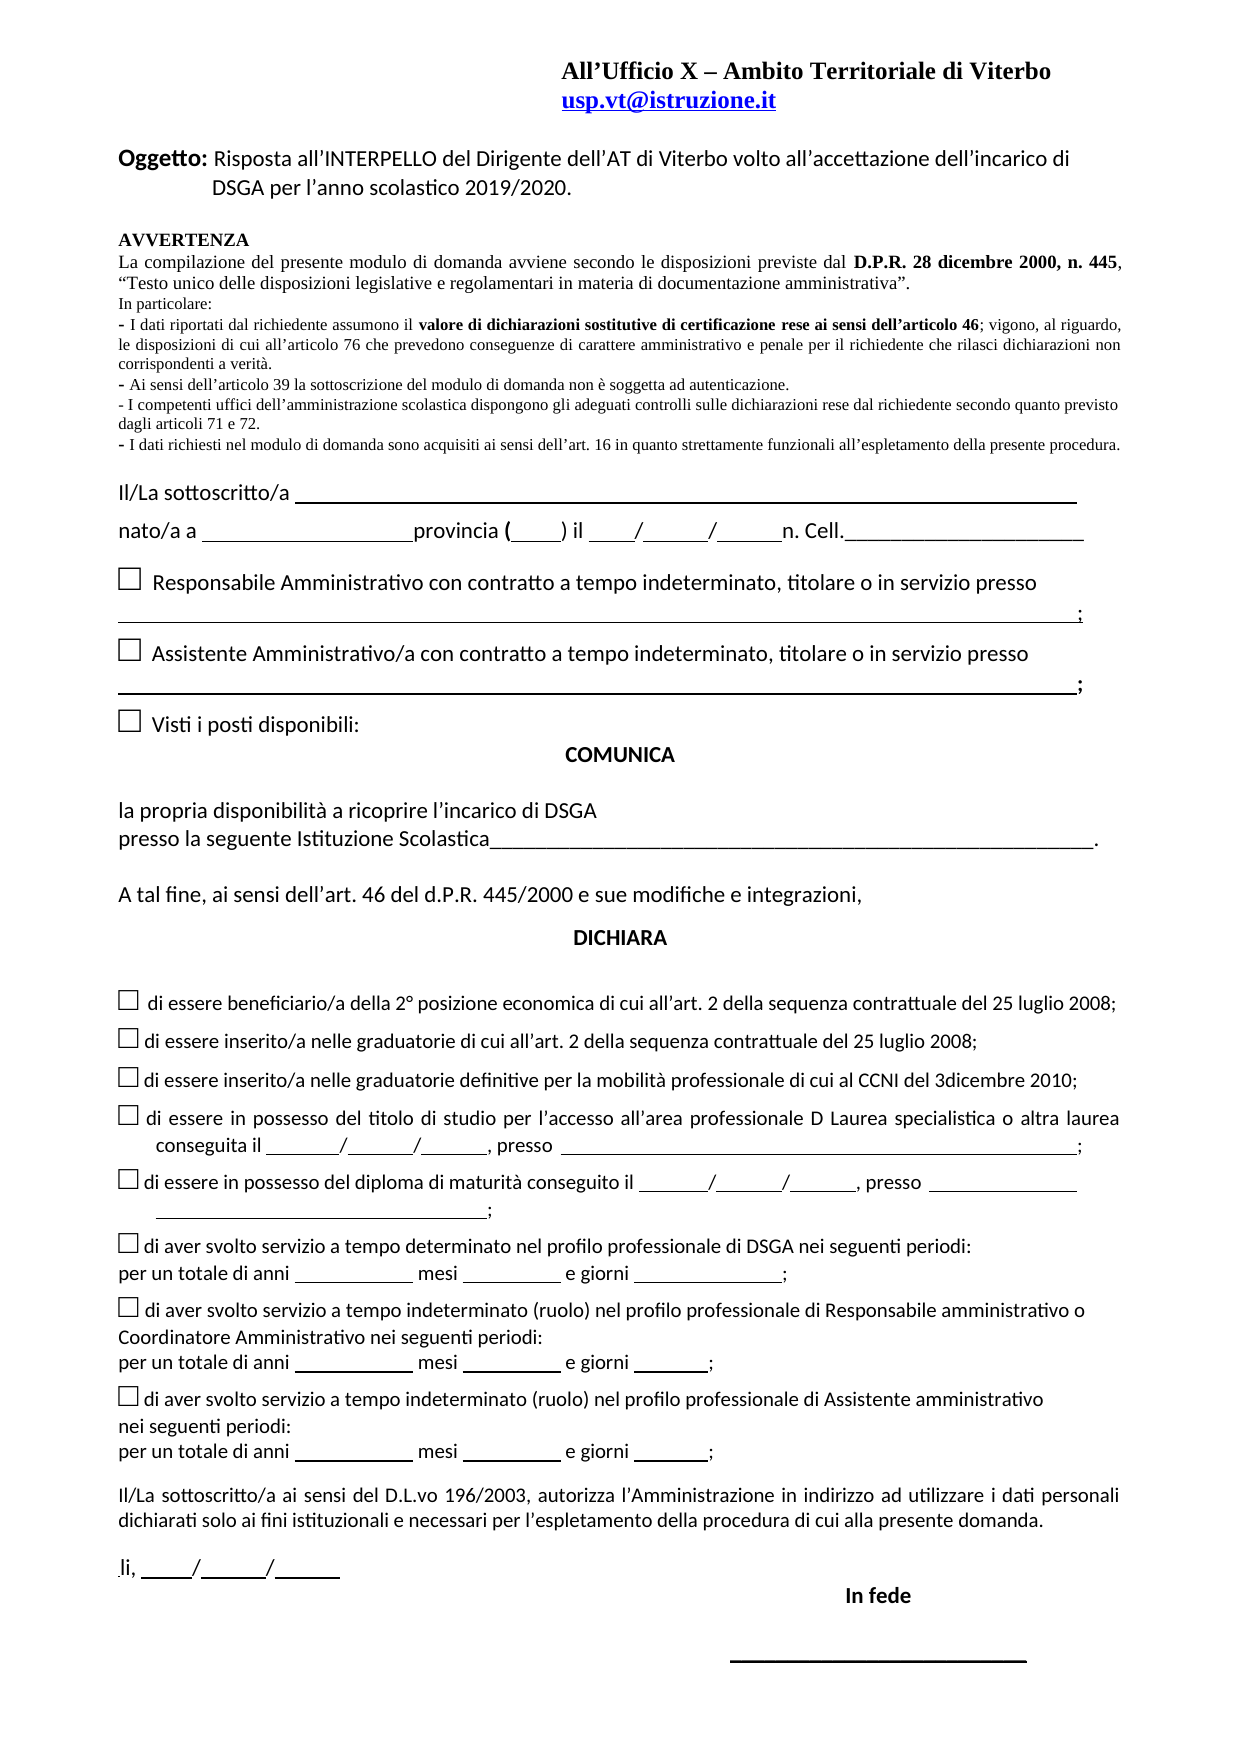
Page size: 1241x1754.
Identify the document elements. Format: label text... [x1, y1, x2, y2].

text Il/La sottoscritto/a [118, 478, 1122, 506]
text □ di aver svolto servizio a tempo indeterminato (ruolo) nel profilo professionale di Assistente amministrativo [118, 1375, 1122, 1413]
text A tal fine, ai sensi dell’art. 46 del d.P.R. 445/2000 e sue modifiche e integrazioni, [118, 880, 1122, 908]
text □ di essere in possesso del diploma di maturità conseguito il / / , presso ; [118, 1158, 1122, 1222]
text La compilazione del presente modulo di domanda avviene secondo le disposizioni previste dal D.P.R. 28 dicembre 2000, n. 445, “Testo unico delle disposizioni legislative e regolamentari in materia di documentazione amministrativa”. [118, 251, 1122, 294]
text Oggetto: Risposta all’INTERPELLO del Dirigente dell’AT di Viterbo volto all’accettazione dell’incarico di DSGA per l’anno scolastico 2019/2020. [118, 142, 1122, 201]
text DICHIARA [118, 923, 1122, 951]
text la propria disponibilità a ricoprire l’incarico di DSGA [118, 796, 1122, 824]
text ; [118, 598, 1122, 626]
text per un totale di anni mesi e giorni ; [118, 1439, 1122, 1464]
text In fede [634, 1581, 1122, 1609]
text □ di essere in possesso del titolo di studio per l’accesso all’area professionale D Laurea specialistica o altra laurea conseguita il / / , presso ; [118, 1094, 1122, 1158]
text □ di aver svolto servizio a tempo determinato nel profilo professionale di DSGA nei seguenti periodi: [118, 1222, 1122, 1260]
text __________________________ [634, 1637, 1122, 1665]
text per un totale di anni mesi e giorni ; [118, 1349, 1122, 1375]
text li, / / [118, 1553, 1122, 1581]
text - I dati riportati dal richiedente assumono il valore di dichiarazioni sostitutive di certificazione rese ai sensi dell’articolo 46; vigono, al riguardo, le disposizioni di cui all’articolo 76 che prevedono conseguenze di carattere amministrativo e penale per il richiedente che rilasci dichiarazioni non corrispondenti a verità. [118, 313, 1122, 373]
text □ Assistente Amministrativo/a con contratto a tempo indeterminato, titolare o in servizio presso [118, 626, 1122, 669]
text per un totale di anni mesi e giorni ; [118, 1260, 1122, 1286]
text □ di essere inserito/a nelle graduatorie definitive per la mobilità professionale di cui al CCNI del 3dicembre 2010; [118, 1056, 1122, 1094]
text Il/La sottoscritto/a ai sensi del D.L.vo 196/2003, autorizza l’Amministrazione in indirizzo ad utilizzare i dati personali dichiarati solo ai fini istituzionali e necessari per l’espletamento della procedura di cui alla presente domanda. [118, 1482, 1122, 1533]
text - I competenti uffici dell’amministrazione scolastica dispongono gli adeguati controlli sulle dichiarazioni rese dal richiedente secondo quanto previsto [118, 394, 1122, 413]
text ; [118, 669, 1122, 697]
text presso la seguente Istituzione Scolastica_____________________________________________________. [118, 824, 1122, 852]
text dagli articoli 71 e 72. [118, 413, 1122, 433]
text - I dati richiesti nel modulo di domanda sono acquisiti ai sensi dell’art. 16 in quanto strettamente funzionali all’espletamento della presente procedura. [118, 433, 1122, 454]
text nei seguenti periodi: [118, 1413, 1122, 1439]
text In particolare: [118, 294, 1122, 313]
text COMUNICA [118, 740, 1122, 768]
text AVVERTENZA [118, 229, 1122, 251]
text □ Responsabile Amministrativo con contratto a tempo indeterminato, titolare o in servizio presso [118, 555, 1122, 598]
text - Ai sensi dell’articolo 39 la sottoscrizione del modulo di domanda non è soggetta ad autenticazione. [118, 373, 1122, 394]
text nato/a a provincia ( ) il / / n. Cell._____________________ [118, 517, 1122, 544]
text □ Visti i posti disponibili: [118, 697, 1122, 740]
text □ di essere beneficiario/a della 2° posizione economica di cui all’art. 2 della sequenza contrattuale del 25 luglio 2008; [118, 979, 1122, 1017]
text All’Ufficio X – Ambito Territoriale di Viterbo [561, 56, 1122, 85]
text □ di essere inserito/a nelle graduatorie di cui all’art. 2 della sequenza contrattuale del 25 luglio 2008; [118, 1017, 1122, 1056]
text □ di aver svolto servizio a tempo indeterminato (ruolo) nel profilo professionale di Responsabile amministrativo o Coordinatore Amministrativo nei seguenti periodi: [118, 1286, 1122, 1349]
text usp.vt@istruzione.it [561, 85, 1122, 114]
